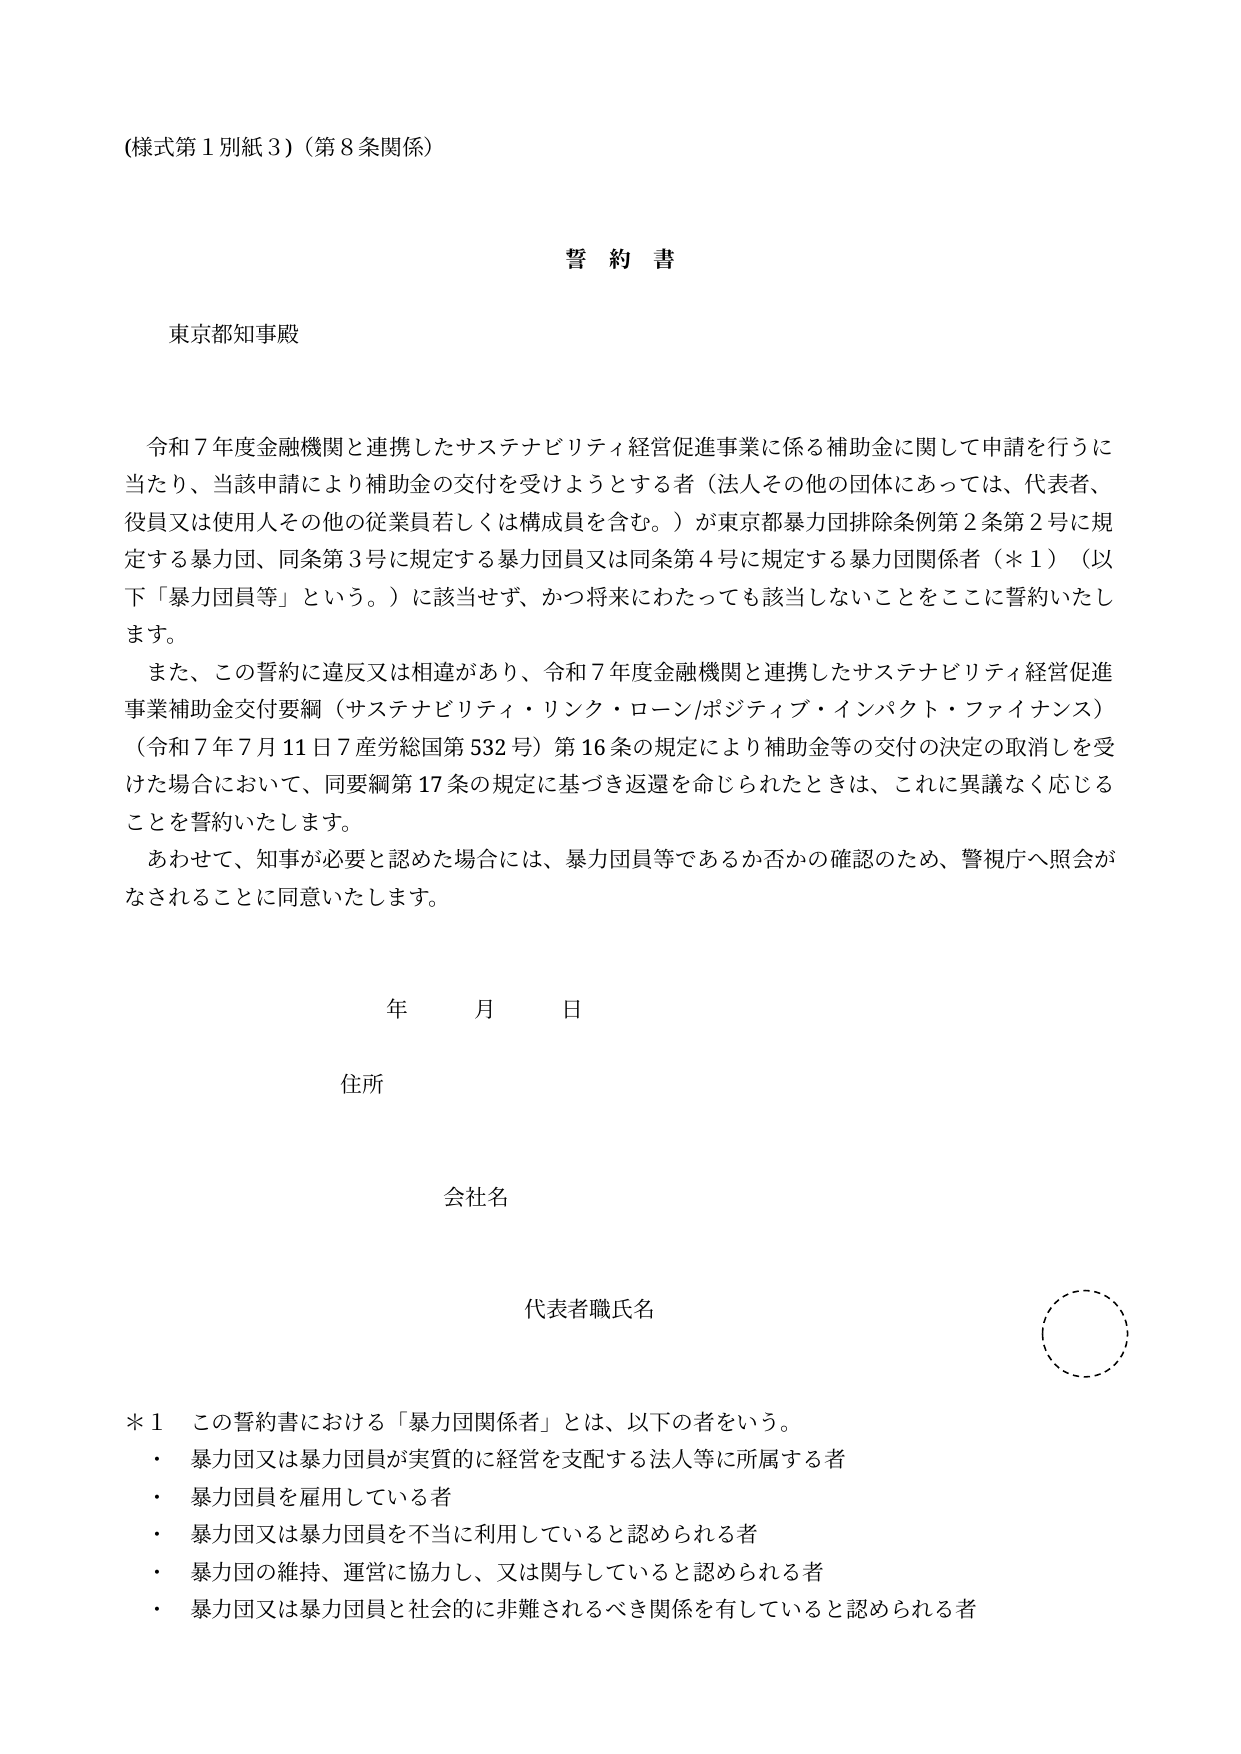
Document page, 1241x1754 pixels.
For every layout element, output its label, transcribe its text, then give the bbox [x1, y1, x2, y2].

text (様式第１別紙３)（第８条関係） [124, 127, 1116, 164]
text ＊１ この誓約書における「暴力団関係者」とは、以下の者をいう。 [124, 1402, 1116, 1439]
text また、この誓約に違反又は相違があり、令和７年度金融機関と連携したサステナビリティ経営促進事業補助金交付要綱（サステナビリティ・リンク・ローン/ポジティブ・インパクト・ファイナンス）（令和７年７月11日７産労総国第532号）第16条の規定により補助金等の交付の決定の取消しを受けた場合において、同要綱第17条の規定に基づき返還を命じられたときは、これに異議なく応じることを誓約いたします。 [124, 652, 1116, 839]
text ・ 暴力団の維持、運営に協力し、又は関与していると認められる者 [124, 1552, 1116, 1589]
text 会社名 [124, 1177, 1116, 1214]
text 令和７年度金融機関と連携したサステナビリティ経営促進事業に係る補助金に関して申請を行うに当たり、当該申請により補助金の交付を受けようとする者（法人その他の団体にあっては、代表者、役員又は使用人その他の従業員若しくは構成員を含む。）が東京都暴力団排除条例第２条第２号に規定する暴力団、同条第３号に規定する暴力団員又は同条第４号に規定する暴力団関係者（＊１）（以下「暴力団員等」という。）に該当せず、かつ将来にわたっても該当しないことをここに誓約いたします。 [124, 427, 1116, 652]
text ・ 暴力団又は暴力団員と社会的に非難されるべき関係を有していると認められる者 [124, 1589, 1116, 1627]
text ・ 暴力団員を雇用している者 [124, 1477, 1116, 1514]
text 代表者職氏名 [124, 1289, 1083, 1327]
text ・ 暴力団又は暴力団員が実質的に経営を支配する法人等に所属する者 [124, 1439, 1116, 1477]
text 住所 [124, 1064, 1116, 1102]
text 年 月 日 [124, 989, 1116, 1027]
text 誓 約 書 [124, 239, 1116, 277]
text ・ 暴力団又は暴力団員を不当に利用していると認められる者 [124, 1514, 1116, 1552]
text あわせて、知事が必要と認めた場合には、暴力団員等であるか否かの確認のため、警視庁へ照会がなされることに同意いたします。 [124, 839, 1116, 914]
text 東京都知事殿 [124, 314, 1116, 352]
